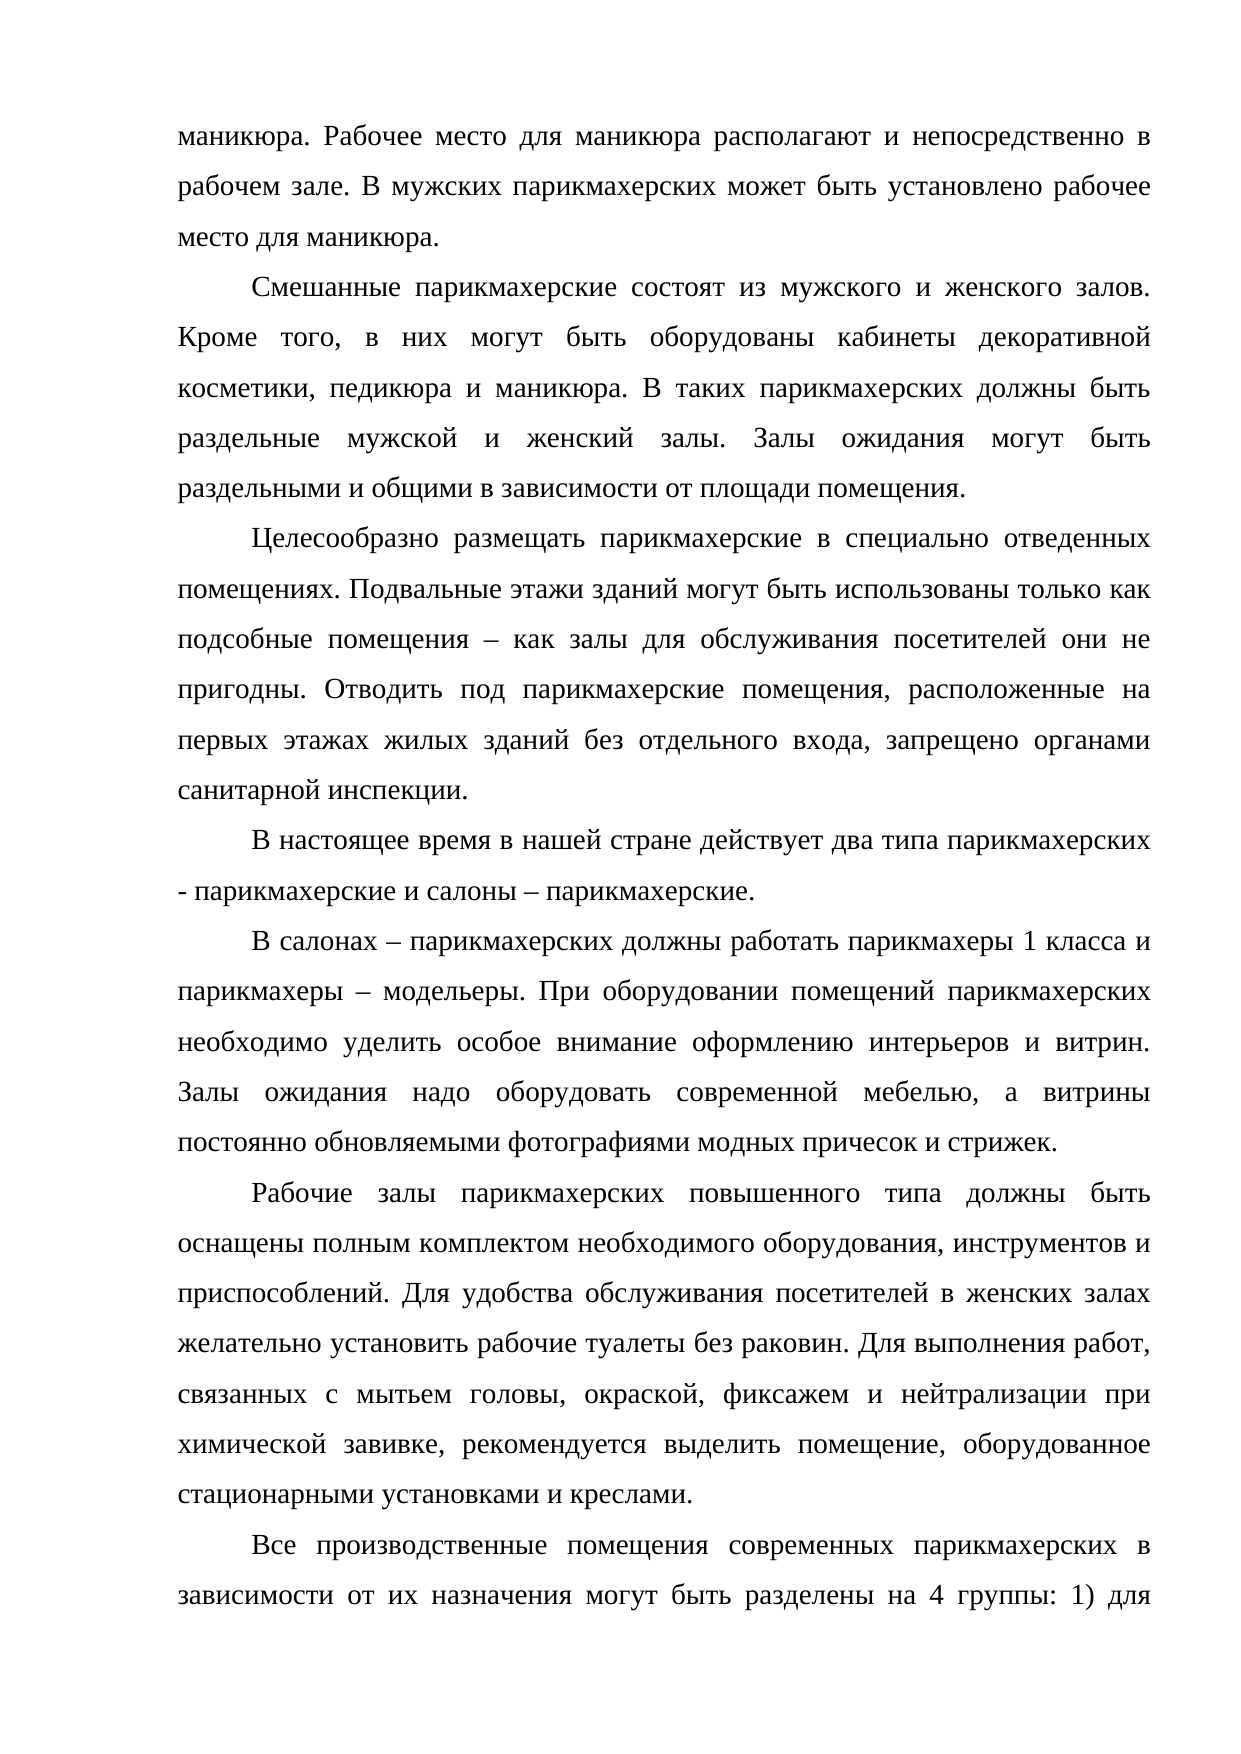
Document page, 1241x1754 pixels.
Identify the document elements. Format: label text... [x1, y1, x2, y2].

text В салонах – парикмахерских должны работать парикмахеры 1 класса и парикмахеры – модельеры. При оборудовании помещений парикмахерских необходимо уделить особое внимание оформлению интерьеров и витрин. Залы ожидания надо оборудовать современной мебелью, а витрины постоянно обновляемыми фотографиями модных причесок и стрижек. [177, 923, 1152, 1158]
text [177, 118, 1152, 252]
text В настоящее время в нашей стране действует два типа парикмахерских - парикмахерские и салоны – парикмахерские. [177, 822, 1152, 906]
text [177, 1527, 1152, 1611]
text Рабочие залы парикмахерских повышенного типа должны быть оснащены полным комплектом необходимого оборудования, инструментов и приспособлений. Для удобства обслуживания посетителей в женских залах желательно установить рабочие туалеты без раковин. Для выполнения работ, связанных с мытьем головы, окраской, фиксажем и нейтрализации при химической завивке, рекомендуется выделить помещение, оборудованное стационарными установками и креслами. [177, 1175, 1152, 1510]
text Смешанные парикмахерские состоят из мужского и женского залов. Кроме того, в них могут быть оборудованы кабинеты декоративной косметики, педикюра и маникюра. В таких парикмахерских должны быть раздельные мужской и женский залы. Залы ожидания могут быть раздельными и общими в зависимости от площади помещения. [177, 269, 1152, 504]
text Целесообразно размещать парикмахерские в специально отведенных помещениях. Подвальные этажи зданий могут быть использованы только как подсобные помещения – как залы для обслуживания посетителей они не пригодны. Отводить под парикмахерские помещения, расположенные на первых этажах жилых зданий без отдельного входа, запрещено органами санитарной инспекции. [177, 521, 1152, 806]
